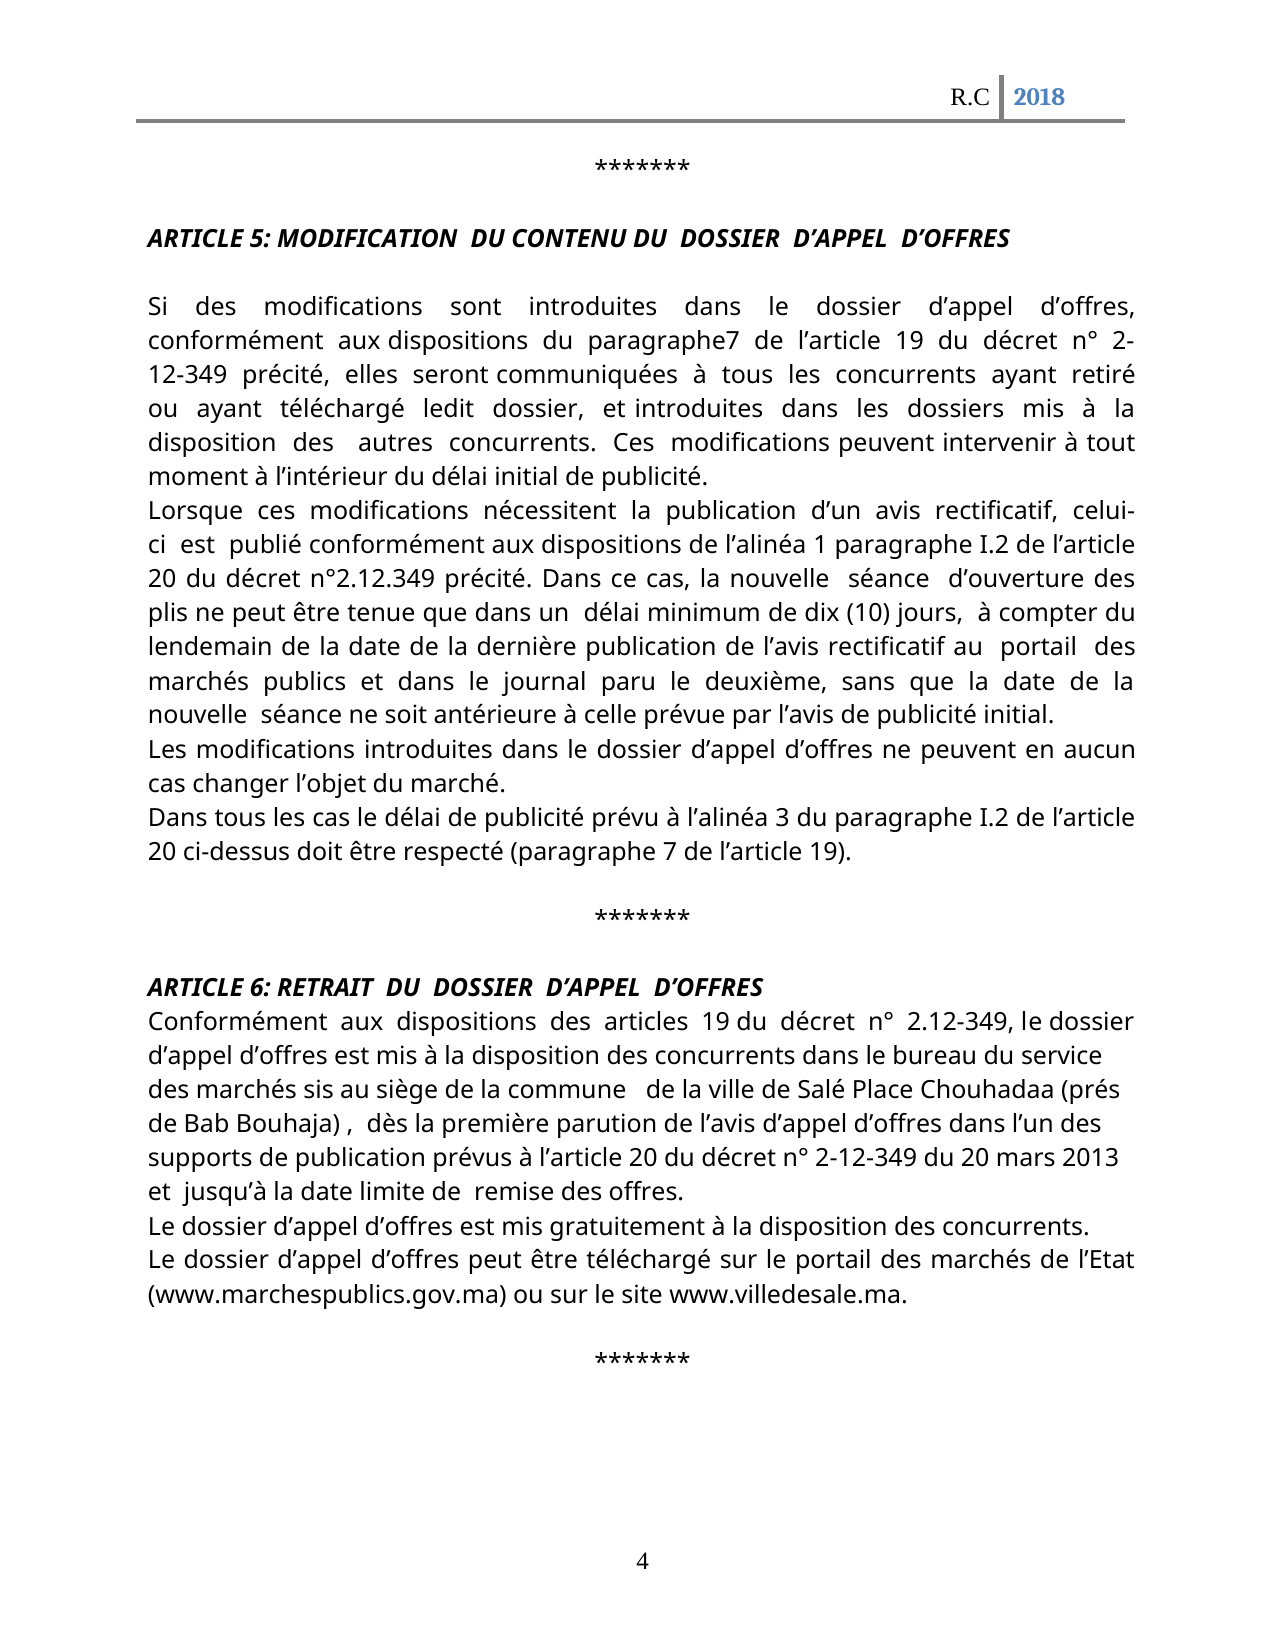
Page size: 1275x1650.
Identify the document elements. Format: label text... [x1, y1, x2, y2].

text ******* [148, 1344, 1137, 1378]
text Le dossier d’appel d’offres peut être téléchargé sur le portail des marchés de l’Etat (www.marchespublics.gov.ma) ou sur le site www.villedesale.ma. [148, 1242, 1137, 1310]
text Lorsque ces modifications nécessitent la publication d’un avis rectificatif, celui-ci est publié conformément aux dispositions de l’alinéa 1 paragraphe I.2 de l’article 20 du décret n°2.12.349 précité. Dans ce cas, la nouvelle séance d’ouverture des plis ne peut être tenue que dans un délai minimum de dix (10) jours, à compter du lendemain de la date de la dernière publication de l’avis rectificatif au portail des marchés publics et dans le journal paru le deuxième, sans que la date de la nouvelle séance ne soit antérieure à celle prévue par l’avis de publicité initial. [148, 493, 1137, 731]
text ******* [148, 152, 1137, 186]
subtitle ARTICLE 6: RETRAIT DU DOSSIER D’APPEL D’OFFRES [148, 970, 1137, 1004]
text Les modifications introduites dans le dossier d’appel d’offres ne peuvent en aucun cas changer l’objet du marché. [148, 731, 1137, 799]
text Dans tous les cas le délai de publicité prévu à l’alinéa 3 du paragraphe I.2 de l’article 20 ci-dessus doit être respecté (paragraphe 7 de l’article 19). [148, 799, 1137, 867]
text Conformément aux dispositions des articles 19 du décret n° 2.12-349, le dossier d’appel d’offres est mis à la disposition des concurrents dans le bureau du service des marchés sis au siège de la commune de la ville de Salé Place Chouhadaa (prés de Bab Bouhaja) , dès la première parution de l’avis d’appel d’offres dans l’un des supports de publication prévus à l’article 20 du décret n° 2-12-349 du 20 mars 2013 et jusqu’à la date limite de remise des offres. [148, 1004, 1137, 1208]
subtitle ARTICLE 5: MODIFICATION DU CONTENU DU DOSSIER D’APPEL D’OFFRES [148, 220, 1137, 254]
text ******* [148, 902, 1137, 936]
text Si des modifications sont introduites dans le dossier d’appel d’offres, conformément aux dispositions du paragraphe7 de l’article 19 du décret n° 2-12-349 précité, elles seront communiquées à tous les concurrents ayant retiré ou ayant téléchargé ledit dossier, et introduites dans les dossiers mis à la disposition des autres concurrents. Ces modifications peuvent intervenir à tout moment à l’intérieur du délai initial de publicité. [148, 288, 1137, 493]
text Le dossier d’appel d’offres est mis gratuitement à la disposition des concurrents. [148, 1208, 1137, 1242]
